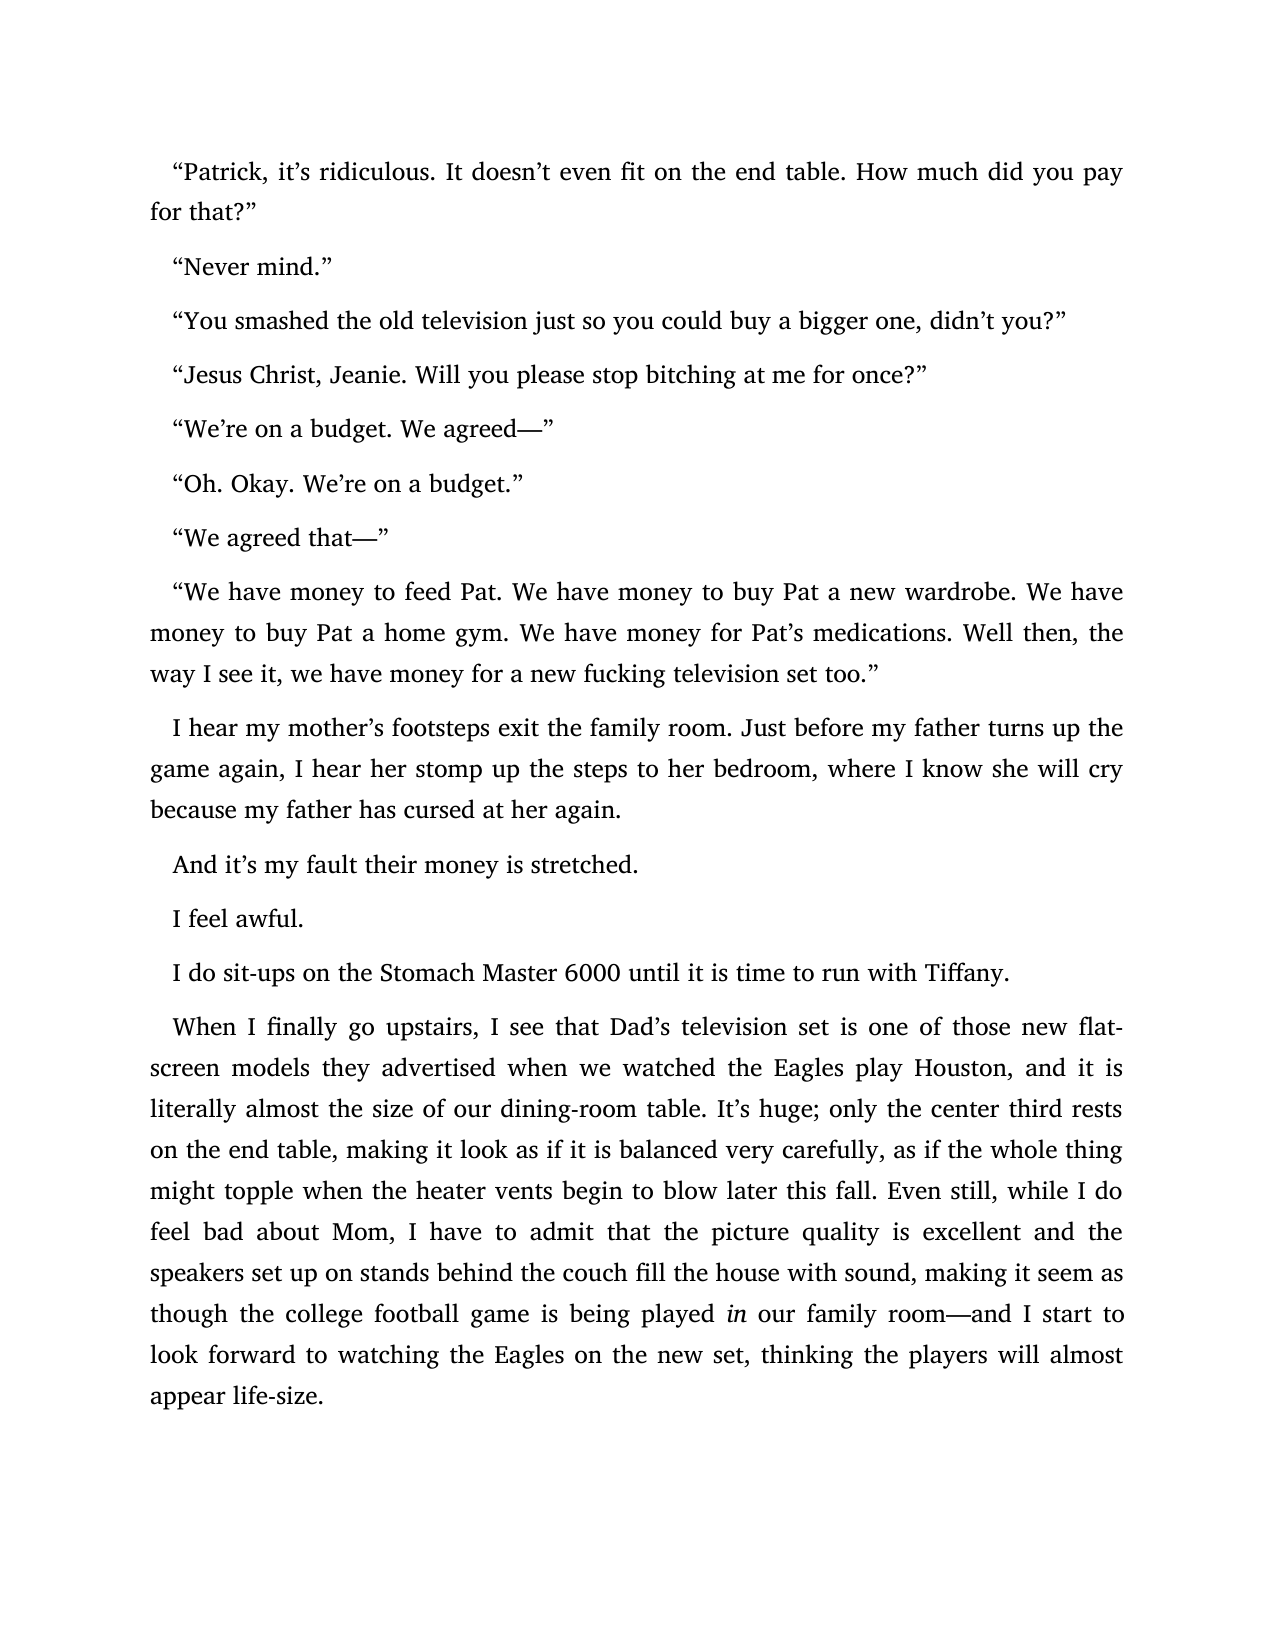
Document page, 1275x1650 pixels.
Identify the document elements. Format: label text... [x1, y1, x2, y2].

text When I finally go upstairs, I see that Dad’s television set is one of those new flat-screen models they advertised when we watched the Eagles play Houston, and it is literally almost the size of our dining-room table. It’s huge; only the center third rests on the end table, making it look as if it is balanced very carefully, as if the whole thing might topple when the heater vents begin to blow later this fall. Even still, while I do feel bad about Mom, I have to admit that the picture quality is excellent and the speakers set up on stands behind the couch fill the house with sound, making it seem as though the college football game is being played in our family room—and I start to look forward to watching the Eagles on the new set, thinking the players will almost appear life-size. [150, 1006, 1125, 1415]
text “We have money to feed Pat. We have money to buy Pat a new wardrobe. We have money to buy Pat a home gym. We have money for Pat’s medications. Well then, the way I see it, we have money for a new fucking television set too.” [150, 571, 1125, 694]
text “We agreed that—” [150, 517, 1125, 557]
text “You smashed the old television just so you could buy a bigger one, didn’t you?” [150, 299, 1125, 340]
text I hear my mother’s footsteps exit the family room. Just before my father turns up the game again, I hear her stomp up the steps to her bedroom, where I know she will cry because my father has cursed at her again. [150, 707, 1125, 830]
text “Patrick, it’s ridiculous. It doesn’t even fit on the end table. How much did you pay for that?” [150, 150, 1125, 232]
text “Oh. Okay. We’re on a budget.” [150, 462, 1125, 503]
text I feel awful. [150, 897, 1125, 938]
text And it’s my fault their money is stretched. [150, 843, 1125, 884]
text I do sit-ups on the Stomach Master 6000 until it is time to run with Tiffany. [150, 952, 1125, 993]
text “Jesus Christ, Jeanie. Will you please stop bitching at me for once?” [150, 354, 1125, 395]
text “Never mind.” [150, 245, 1125, 286]
text “We’re on a budget. We agreed—” [150, 408, 1125, 449]
